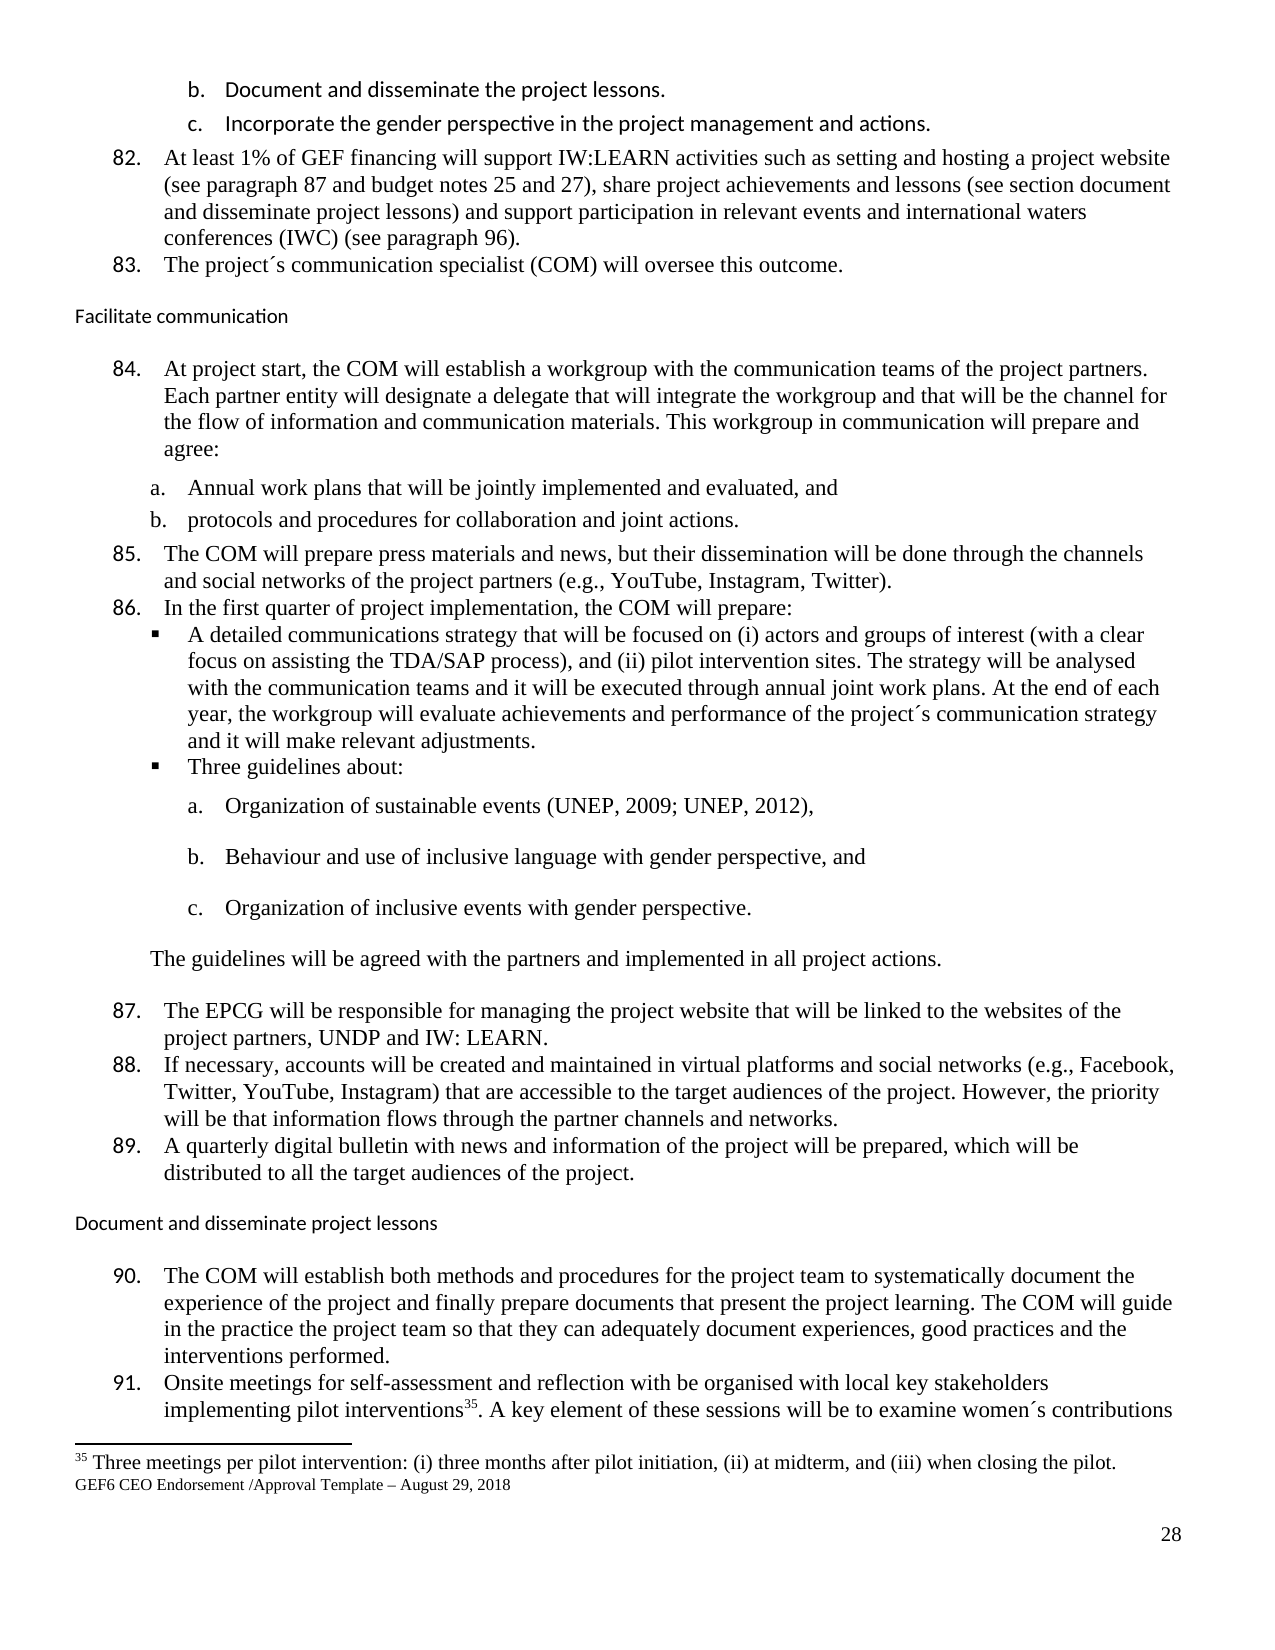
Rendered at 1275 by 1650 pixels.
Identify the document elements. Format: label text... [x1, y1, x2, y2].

list protocols and procedures for collaboration and joint actions. [150, 506, 1181, 533]
list Document and disseminate the project lessons. [187, 75, 1181, 103]
list A detailed communications strategy that will be focused on (i) actors and groups of interest (with a clear focus on assisting the TDA/SAP process), and (ii) pilot intervention sites. The strategy will be analysed with the communication teams and it will be executed through annual joint work plans. At the end of each year, the workgroup will evaluate achievements and performance of the project´s communication strategy and it will make relevant adjustments. [150, 621, 1181, 753]
list Annual work plans that will be jointly implemented and evaluated, and [150, 474, 1181, 500]
text c. Organization of inclusive events with gender perspective. [187, 894, 1181, 920]
text a. Organization of sustainable events (UNEP, 2009; UNEP, 2012), [187, 792, 1181, 818]
list The COM will establish both methods and procedures for the project team to systematically document the experience of the project and finally prepare documents that present the project learning. The COM will guide in the practice the project team so that they can adequately document experiences, good practices and the interventions performed. [112, 1261, 1181, 1368]
text Facilitate communication [75, 304, 1181, 329]
list Three guidelines about: [150, 753, 1181, 779]
list A quarterly digital bulletin with news and information of the project will be prepared, which will be distributed to all the target audiences of the project. [112, 1131, 1181, 1186]
list At least 1% of GEF financing will support IW:LEARN activities such as setting and hosting a project website (see paragraph 87 and budget notes 25 and 27), share project achievements and lessons (see section document and disseminate project lessons) and support participation in relevant events and international waters conferences (IWC) (see paragraph 96). [112, 143, 1181, 251]
list Incorporate the gender perspective in the project management and actions. [187, 109, 1181, 137]
list If necessary, accounts will be created and maintained in virtual platforms and social networks (e.g., Facebook, Twitter, YouTube, Instagram) that are accessible to the target audiences of the project. However, the priority will be that information flows through the partner channels and networks. [112, 1050, 1181, 1131]
list The COM will prepare press materials and news, but their dissemination will be done through the channels and social networks of the project partners (e.g., YouTube, Instagram, Twitter). [112, 539, 1181, 593]
text The guidelines will be agreed with the partners and implemented in all project actions. [75, 945, 1181, 971]
list In the first quarter of project implementation, the COM will prepare: [112, 593, 1181, 621]
text b. Behaviour and use of inclusive language with gender perspective, and [187, 843, 1181, 869]
list At project start, the COM will establish a workgroup with the communication teams of the project partners. Each partner entity will designate a delegate that will integrate the workgroup and that will be the channel for the flow of information and communication materials. This workgroup in communication will prepare and agree: [112, 354, 1181, 461]
list The project´s communication specialist (COM) will oversee this outcome. [112, 251, 1181, 279]
list The EPCG will be responsible for managing the project website that will be linked to the websites of the project partners, UNDP and IW: LEARN. [112, 996, 1181, 1050]
text Document and disseminate project lessons [75, 1211, 1181, 1236]
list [112, 1368, 1181, 1422]
